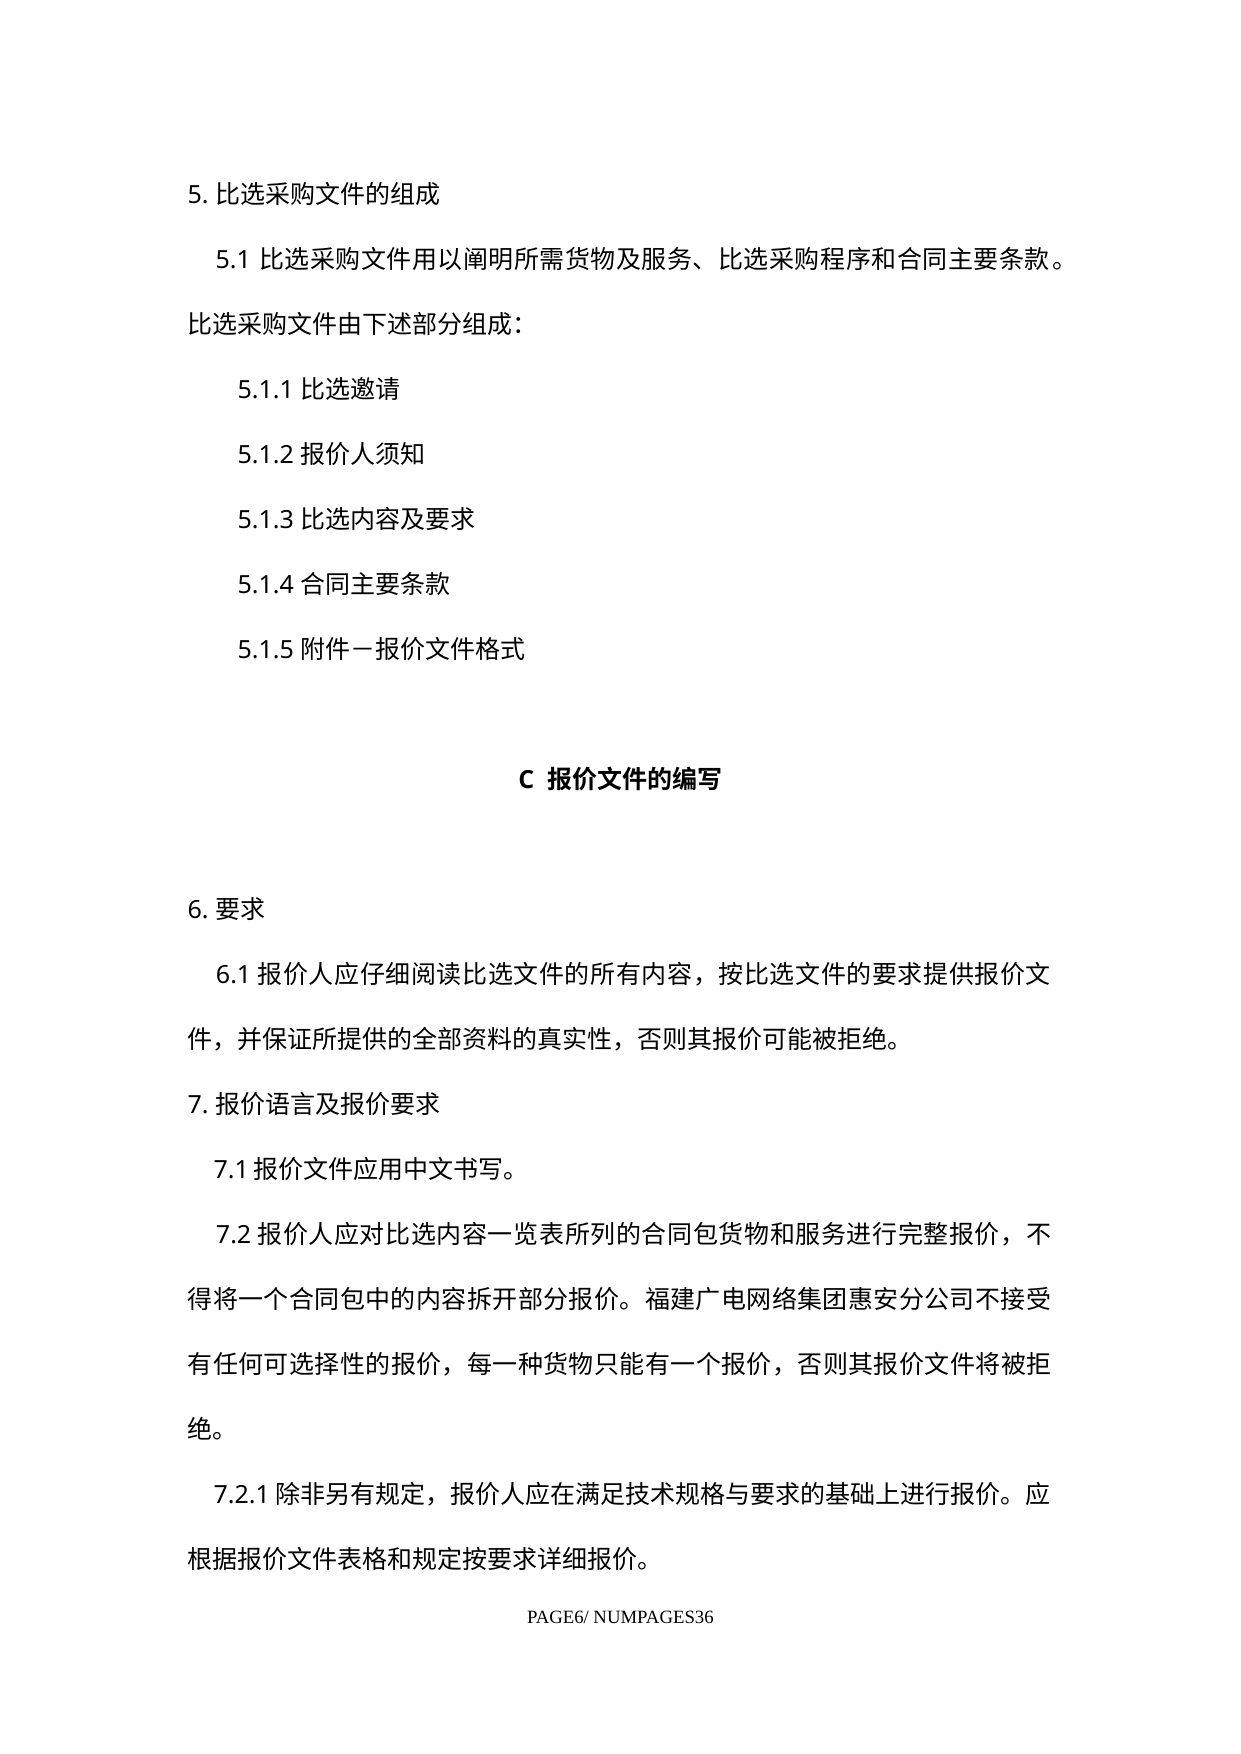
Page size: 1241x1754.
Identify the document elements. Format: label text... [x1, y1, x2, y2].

text 5.1.4 合同主要条款 [187, 550, 1053, 615]
text 5.1.5 附件－报价文件格式 [187, 615, 1053, 680]
text 7.1报价文件应用中文书写。 [187, 1135, 1053, 1200]
text 5. 比选采购文件的组成 [187, 160, 1053, 225]
text 7.2.1除非另有规定，报价人应在满足技术规格与要求的基础上进行报价。应根据报价文件表格和规定按要求详细报价。 [187, 1460, 1053, 1590]
text 7. 报价语言及报价要求 [187, 1070, 1053, 1135]
text 7.2报价人应对比选内容一览表所列的合同包货物和服务进行完整报价，不得将一个合同包中的内容拆开部分报价。福建广电网络集团惠安分公司不接受有任何可选择性的报价，每一种货物只能有一个报价，否则其报价文件将被拒绝。 [187, 1200, 1053, 1460]
text 5.1.3 比选内容及要求 [187, 485, 1053, 550]
text 5.1.1 比选邀请 [187, 355, 1053, 420]
text 6. 要求 [187, 875, 1053, 940]
text C 报价文件的编写 [187, 745, 1053, 810]
text 5.1 比选采购文件用以阐明所需货物及服务、比选采购程序和合同主要条款。比选采购文件由下述部分组成： [187, 225, 1053, 355]
text 5.1.2 报价人须知 [187, 420, 1053, 485]
text 6.1报价人应仔细阅读比选文件的所有内容，按比选文件的要求提供报价文件，并保证所提供的全部资料的真实性，否则其报价可能被拒绝。 [187, 940, 1053, 1070]
